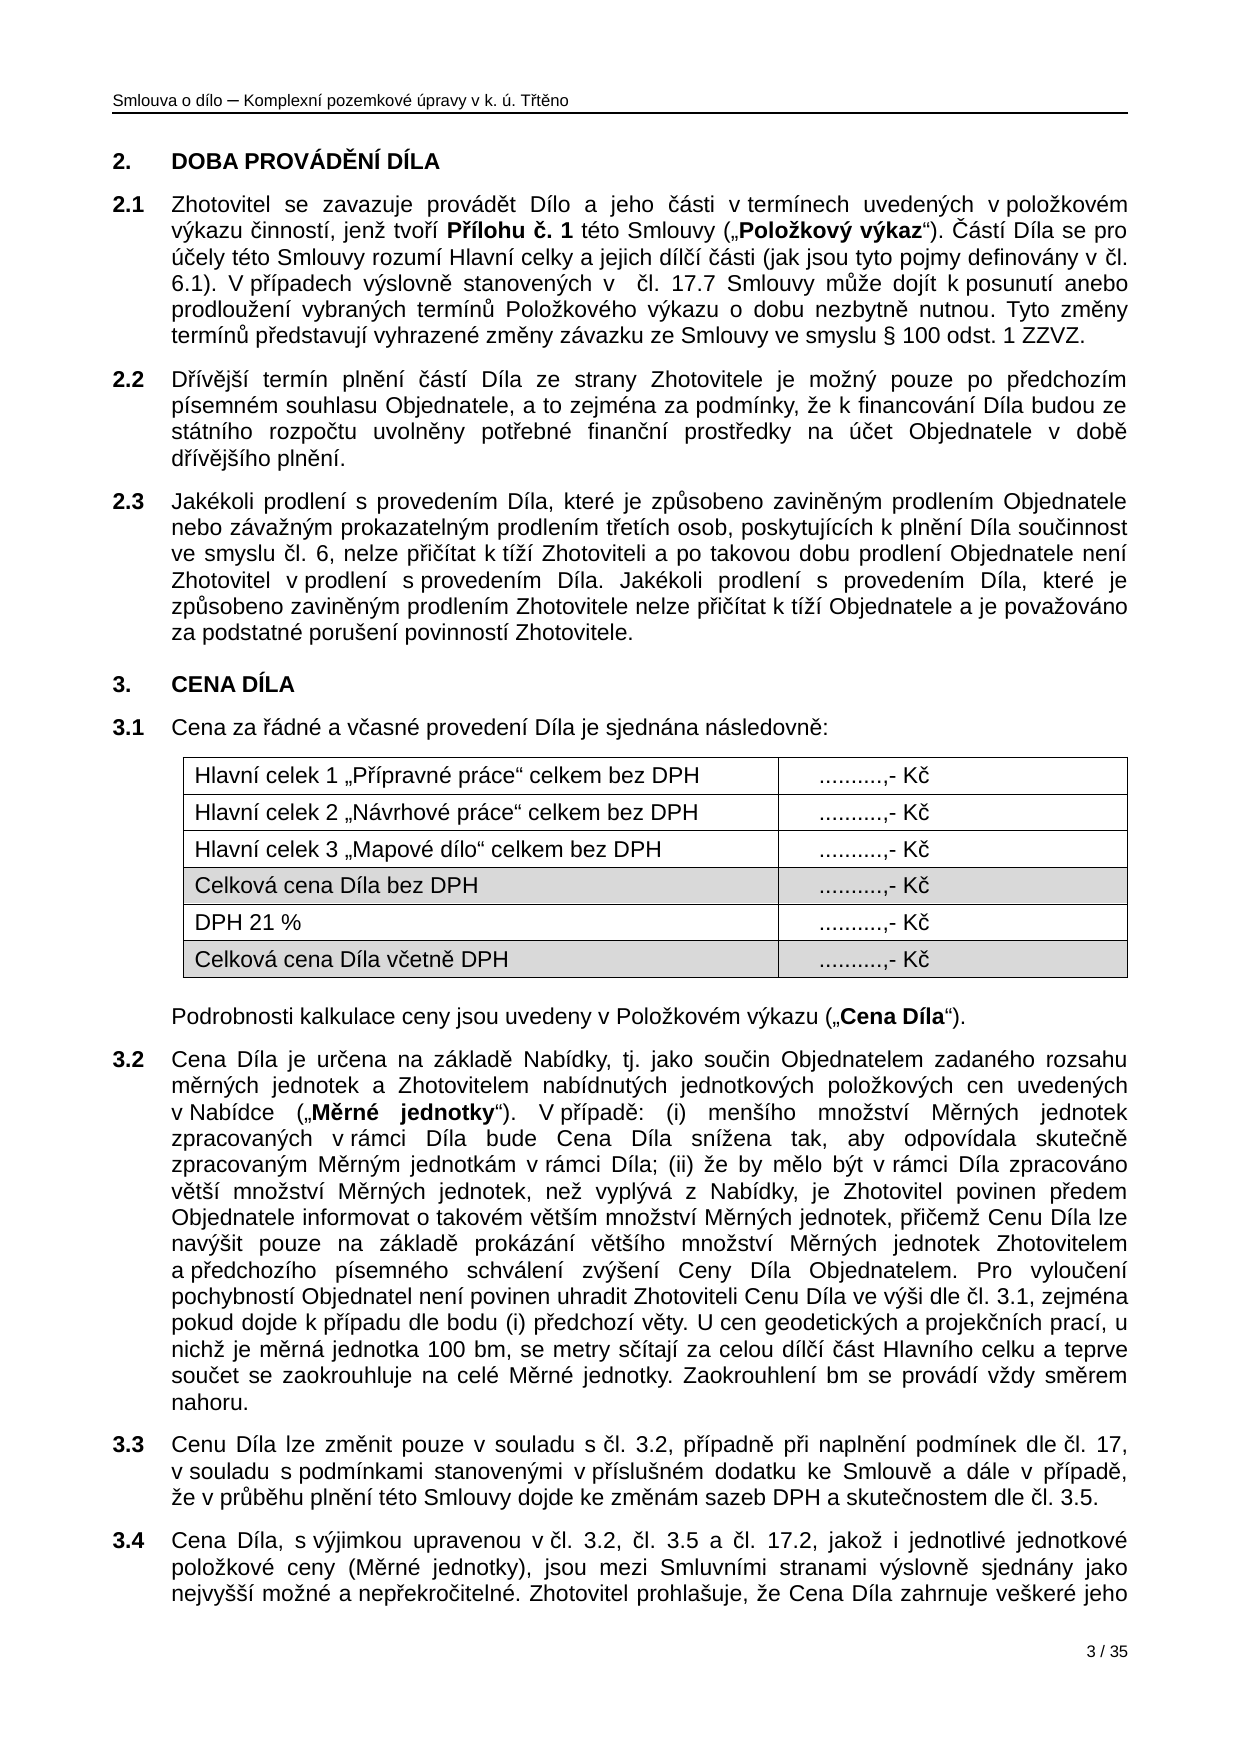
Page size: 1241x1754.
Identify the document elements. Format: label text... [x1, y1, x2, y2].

table_cell ..........,- Kč [779, 941, 1127, 977]
text Doba PROVÁDĚNÍ díla [112, 148, 1128, 174]
table_cell DPH 21 % [184, 905, 778, 940]
table_cell Hlavní celek 2 „Návrhové práce“ celkem bez DPH [184, 795, 778, 830]
table_cell ..........,- Kč [779, 868, 1127, 903]
text Cena za řádné a včasné provedení Díla je sjednána následovně: [112, 714, 1128, 740]
text Zhotovitel se zavazuje provádět Dílo a jeho části v termínech uvedených v položkovém výkazu činností, jenž tvoří Přílohu č. 1 této Smlouvy („Položkový výkaz“). Částí Díla se pro účely této Smlouvy rozumí Hlavní celky a jejich dílčí části (jak jsou tyto pojmy definovány v čl. 6.1). V případech výslovně stanovených v čl. 17.7 Smlouvy může dojít k posunutí anebo prodloužení vybraných termínů Položkového výkazu o dobu nezbytně nutnou. Tyto změny termínů představují vyhrazené změny závazku ze Smlouvy ve smyslu § 100 odst. 1 ZZVZ. [112, 191, 1128, 349]
text Dřívější termín plnění částí Díla ze strany Zhotovitele je možný pouze po předchozím písemném souhlasu Objednatele, a to zejména za podmínky, že k financování Díla budou ze státního rozpočtu uvolněny potřebné finanční prostředky na účet Objednatele v době dřívějšího plnění. [112, 366, 1128, 471]
table_cell Celková cena Díla bez DPH [184, 868, 778, 903]
table_cell Celková cena Díla včetně DPH [184, 941, 778, 977]
table_cell ..........,- Kč [779, 795, 1127, 830]
table_header Hlavní celek 1 „Přípravné práce“ celkem bez DPH [184, 758, 778, 793]
text Jakékoli prodlení s provedením Díla, které je způsobeno zaviněným prodlením Objednatele nebo závažným prokazatelným prodlením třetích osob, poskytujících k plnění Díla součinnost ve smyslu čl. 6, nelze přičítat k tíží Zhotoviteli a po takovou dobu prodlení Objednatele není Zhotovitel v prodlení s provedením Díla. Jakékoli prodlení s provedením Díla, které je způsobeno zaviněným prodlením Zhotovitele nelze přičítat k tíží Objednatele a je považováno za podstatné porušení povinností Zhotovitele. [112, 488, 1128, 646]
list Podrobnosti kalkulace ceny jsou uvedeny v Položkovém výkazu („Cena Díla“). [171, 1003, 1128, 1029]
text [112, 1527, 1128, 1606]
text Cena Díla je určena na základě Nabídky, tj. jako součin Objednatelem zadaného rozsahu měrných jednotek a Zhotovitelem nabídnutých jednotkových položkových cen uvedených v Nabídce („Měrné jednotky“). V případě: (i) menšího množství Měrných jednotek zpracovaných v rámci Díla bude Cena Díla snížena tak, aby odpovídala skutečně zpracovaným Měrným jednotkám v rámci Díla; (ii) že by mělo být v rámci Díla zpracováno větší množství Měrných jednotek, než vyplývá z Nabídky, je Zhotovitel povinen předem Objednatele informovat o takovém větším množství Měrných jednotek, přičemž Cenu Díla lze navýšit pouze na základě prokázání většího množství Měrných jednotek Zhotovitelem a předchozího písemného schválení zvýšení Ceny Díla Objednatelem. Pro vyloučení pochybností Objednatel není povinen uhradit Zhotoviteli Cenu Díla ve výši dle čl. 3.1, zejména pokud dojde k případu dle bodu (i) předchozí věty. U cen geodetických a projekčních prací, u nichž je měrná jednotka 100 bm, se metry sčítají za celou dílčí část Hlavního celku a teprve součet se zaokrouhluje na celé Měrné jednotky. Zaokrouhlení bm se provádí vždy směrem nahoru. [112, 1046, 1128, 1415]
text Cenu Díla lze změnit pouze v souladu s čl. 3.2, případně při naplnění podmínek dle čl. 17, v souladu s podmínkami stanovenými v příslušném dodatku ke Smlouvě a dále v případě, že v průběhu plnění této Smlouvy dojde ke změnám sazeb DPH a skutečnostem dle čl. 3.6. [112, 1431, 1128, 1511]
table_cell ..........,- Kč [779, 905, 1127, 940]
table_header ..........,- Kč [779, 758, 1127, 793]
table_cell ..........,- Kč [779, 831, 1127, 867]
table_cell Hlavní celek 3 „Mapové dílo“ celkem bez DPH [184, 831, 778, 867]
text Cena díla [112, 671, 1128, 697]
